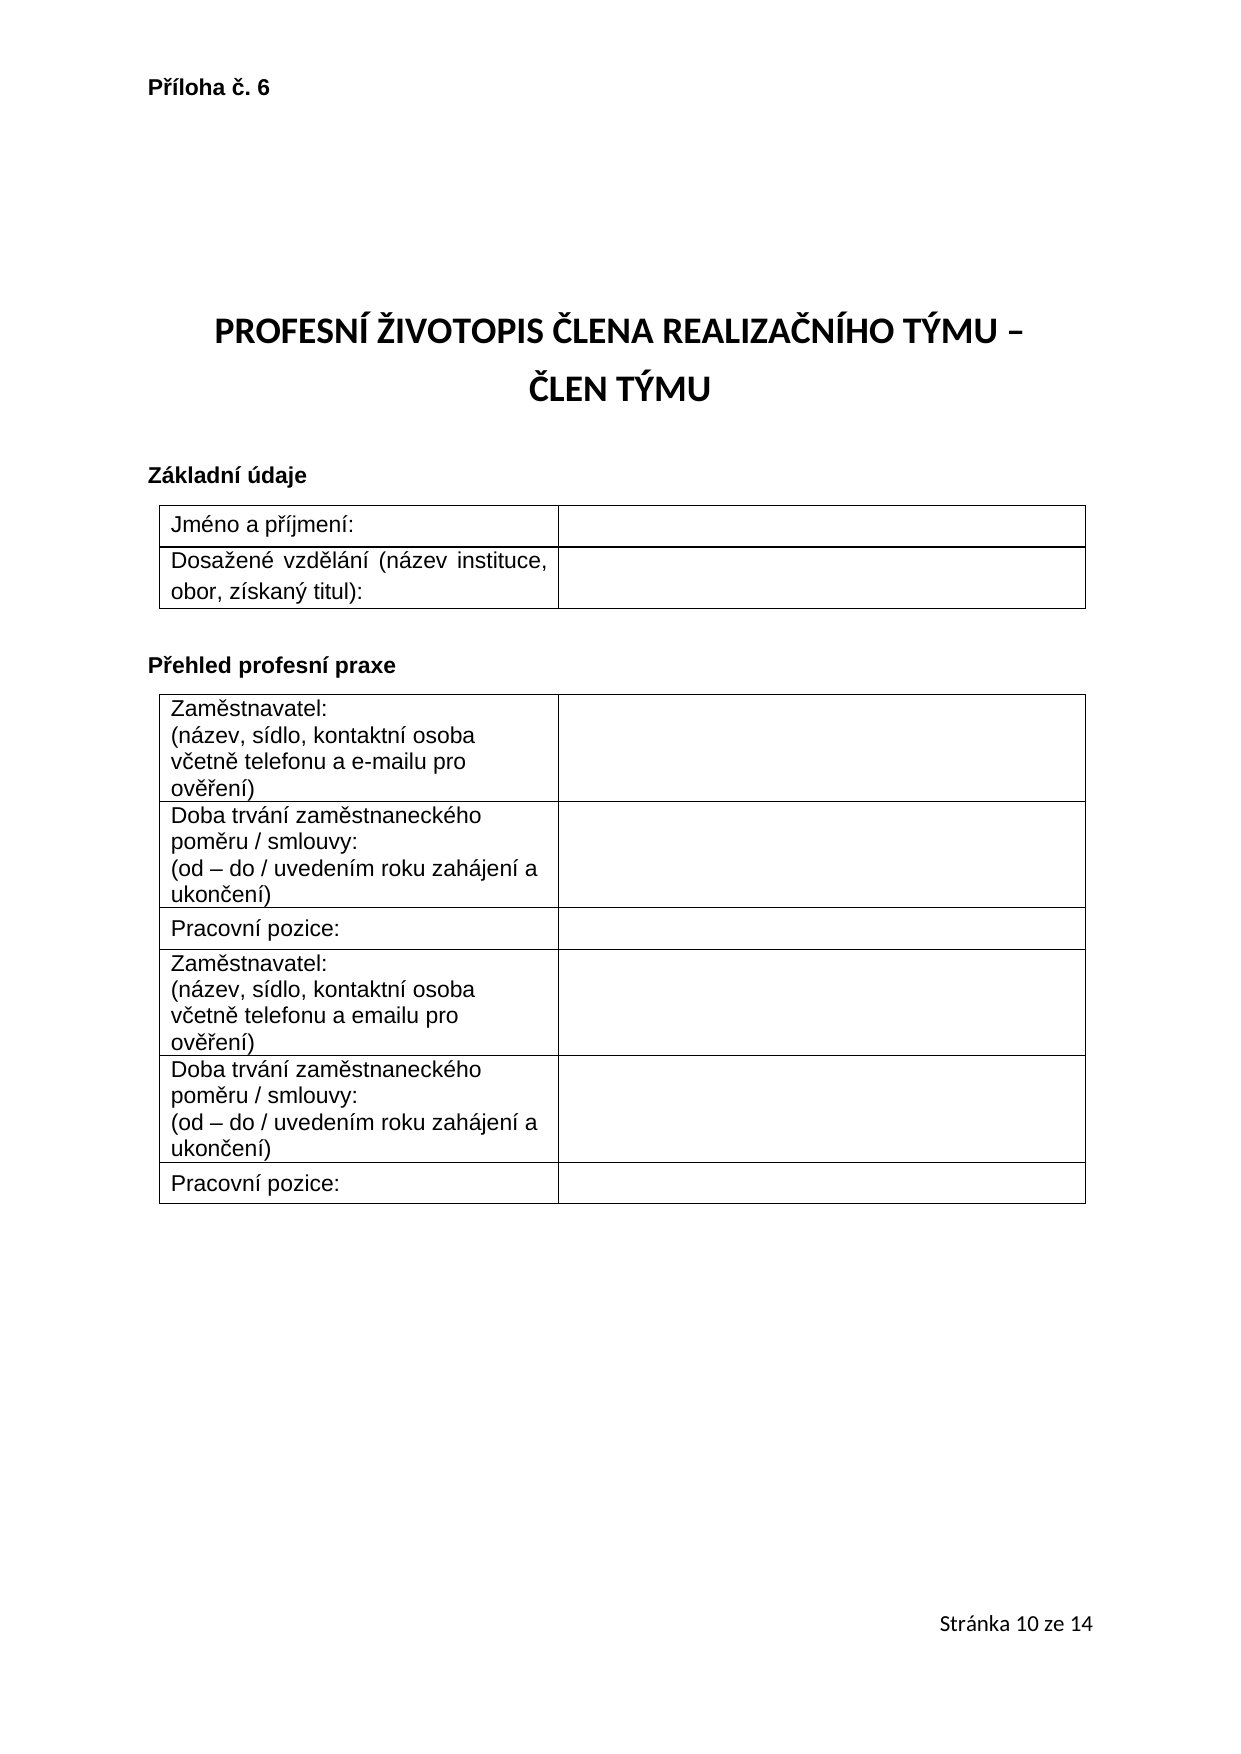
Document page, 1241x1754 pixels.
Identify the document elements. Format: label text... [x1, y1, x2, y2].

text Přehled profesní praxe [148, 652, 1093, 678]
text ČLEN TÝMU [148, 365, 1093, 411]
text PROFESNÍ ŽIVOTOPIS ČLENA REALIZAČNÍHO TÝMU – [148, 307, 1093, 353]
table_cell [559, 548, 1085, 608]
table_cell Zaměstnavatel: (název, sídlo, kontaktní osoba včetně telefonu a emailu pro ověření) [160, 950, 558, 1055]
table_cell [559, 1056, 1085, 1162]
table_cell Doba trvání zaměstnaneckého poměru / smlouvy: (od – do / uvedením roku zahájení a ukončení) [160, 1056, 558, 1162]
table_cell [559, 908, 1085, 949]
table_cell Dosažené vzdělání (název instituce, obor, získaný titul): [160, 548, 558, 608]
text Základní údaje [148, 462, 1093, 489]
table_cell Pracovní pozice: [160, 908, 558, 949]
table_cell [559, 1163, 1085, 1203]
table_cell [559, 802, 1085, 907]
table_header Jméno a příjmení: [160, 506, 558, 546]
table_cell Doba trvání zaměstnaneckého poměru / smlouvy: (od – do / uvedením roku zahájení a ukončení) [160, 802, 558, 907]
table_header [559, 695, 1085, 801]
table_header Zaměstnavatel: (název, sídlo, kontaktní osoba včetně telefonu a e-mailu pro ověření) [160, 695, 558, 801]
table_cell [559, 950, 1085, 1055]
table_cell Pracovní pozice: [160, 1163, 558, 1203]
table_header [559, 506, 1085, 546]
